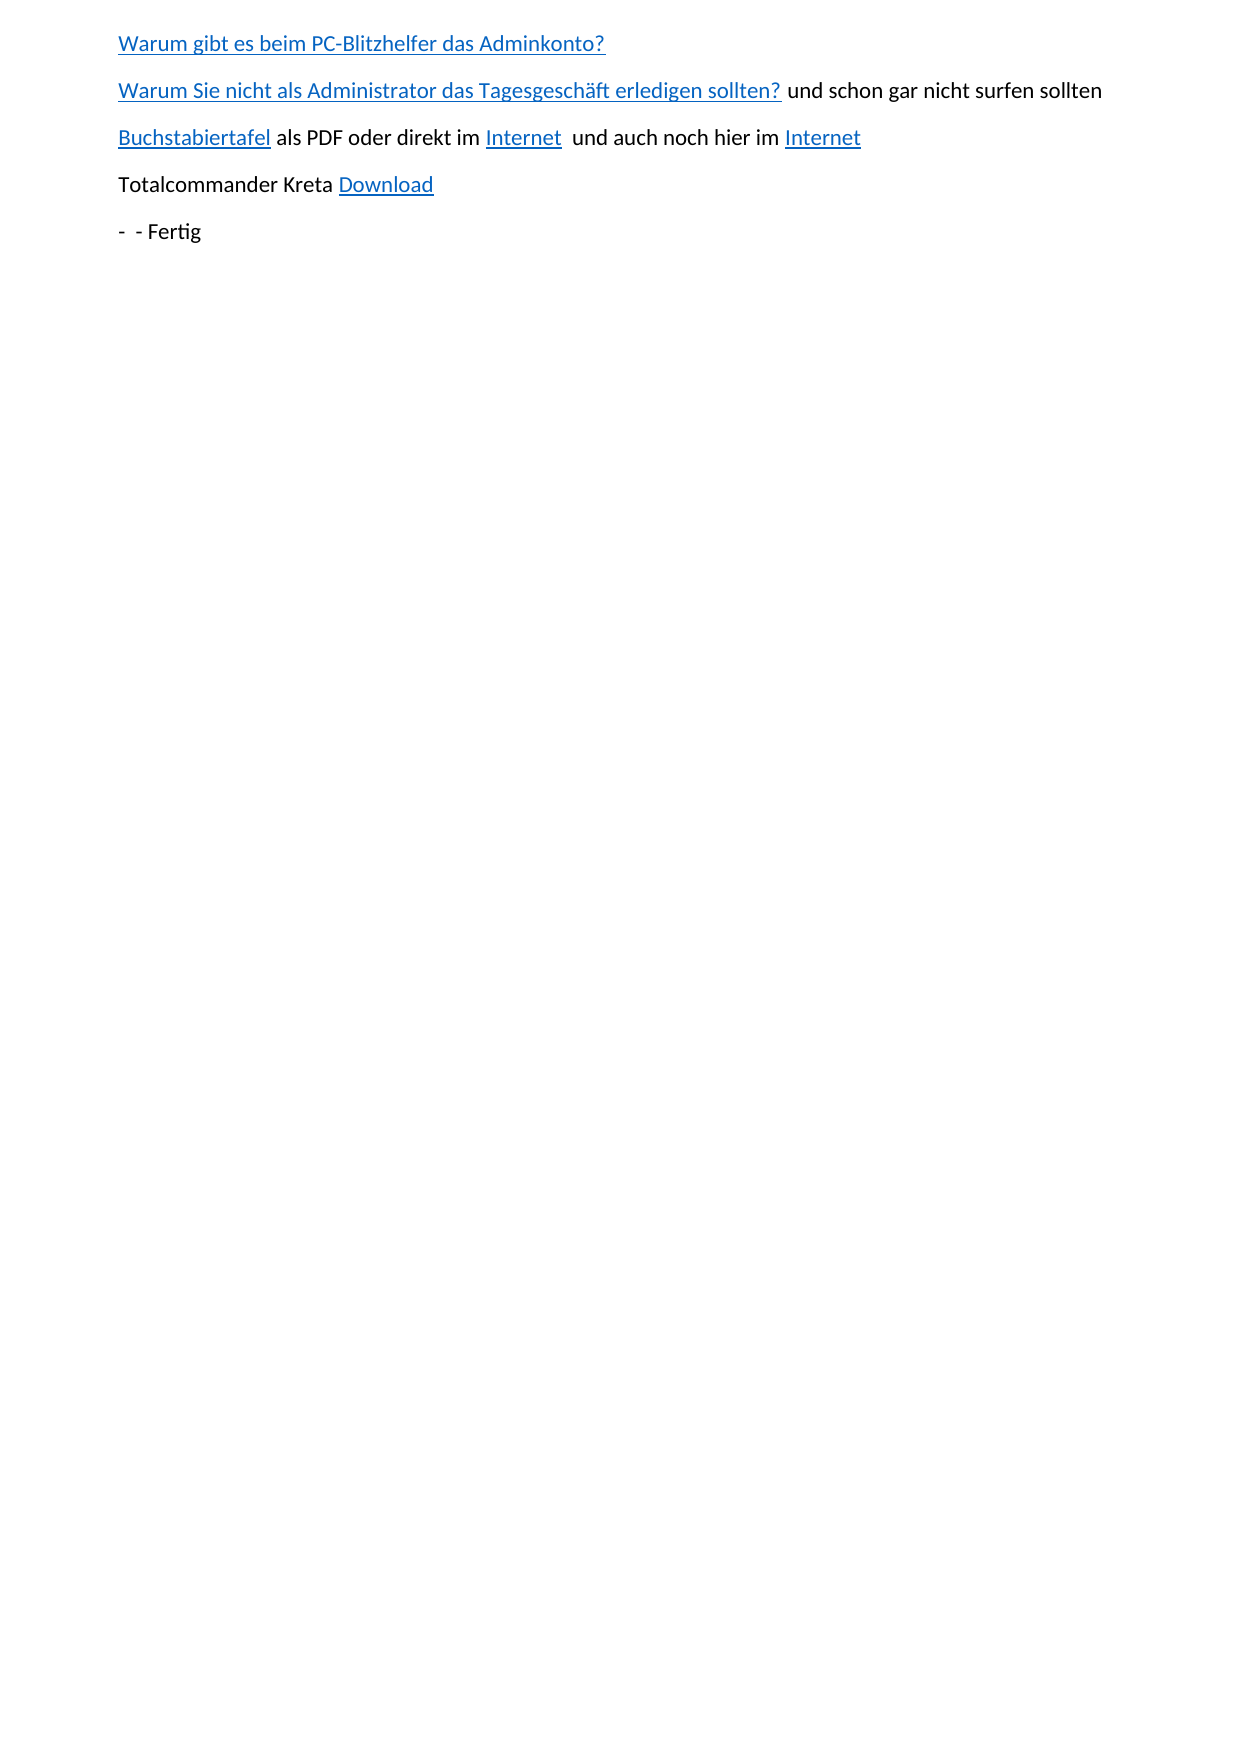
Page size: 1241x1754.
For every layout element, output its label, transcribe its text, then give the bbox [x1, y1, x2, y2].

text Buchstabiertafel als PDF oder direkt im Internet und auch noch hier im Internet [118, 123, 1152, 151]
text Warum gibt es beim PC-Blitzhelfer das Adminkonto? [118, 29, 1152, 58]
text Warum Sie nicht als Administrator das Tagesgeschäft erledigen sollten? und schon gar nicht surfen sollten [118, 76, 1152, 104]
text Totalcommander Kreta Download [118, 170, 1152, 198]
text - - Fertig [118, 217, 1152, 245]
